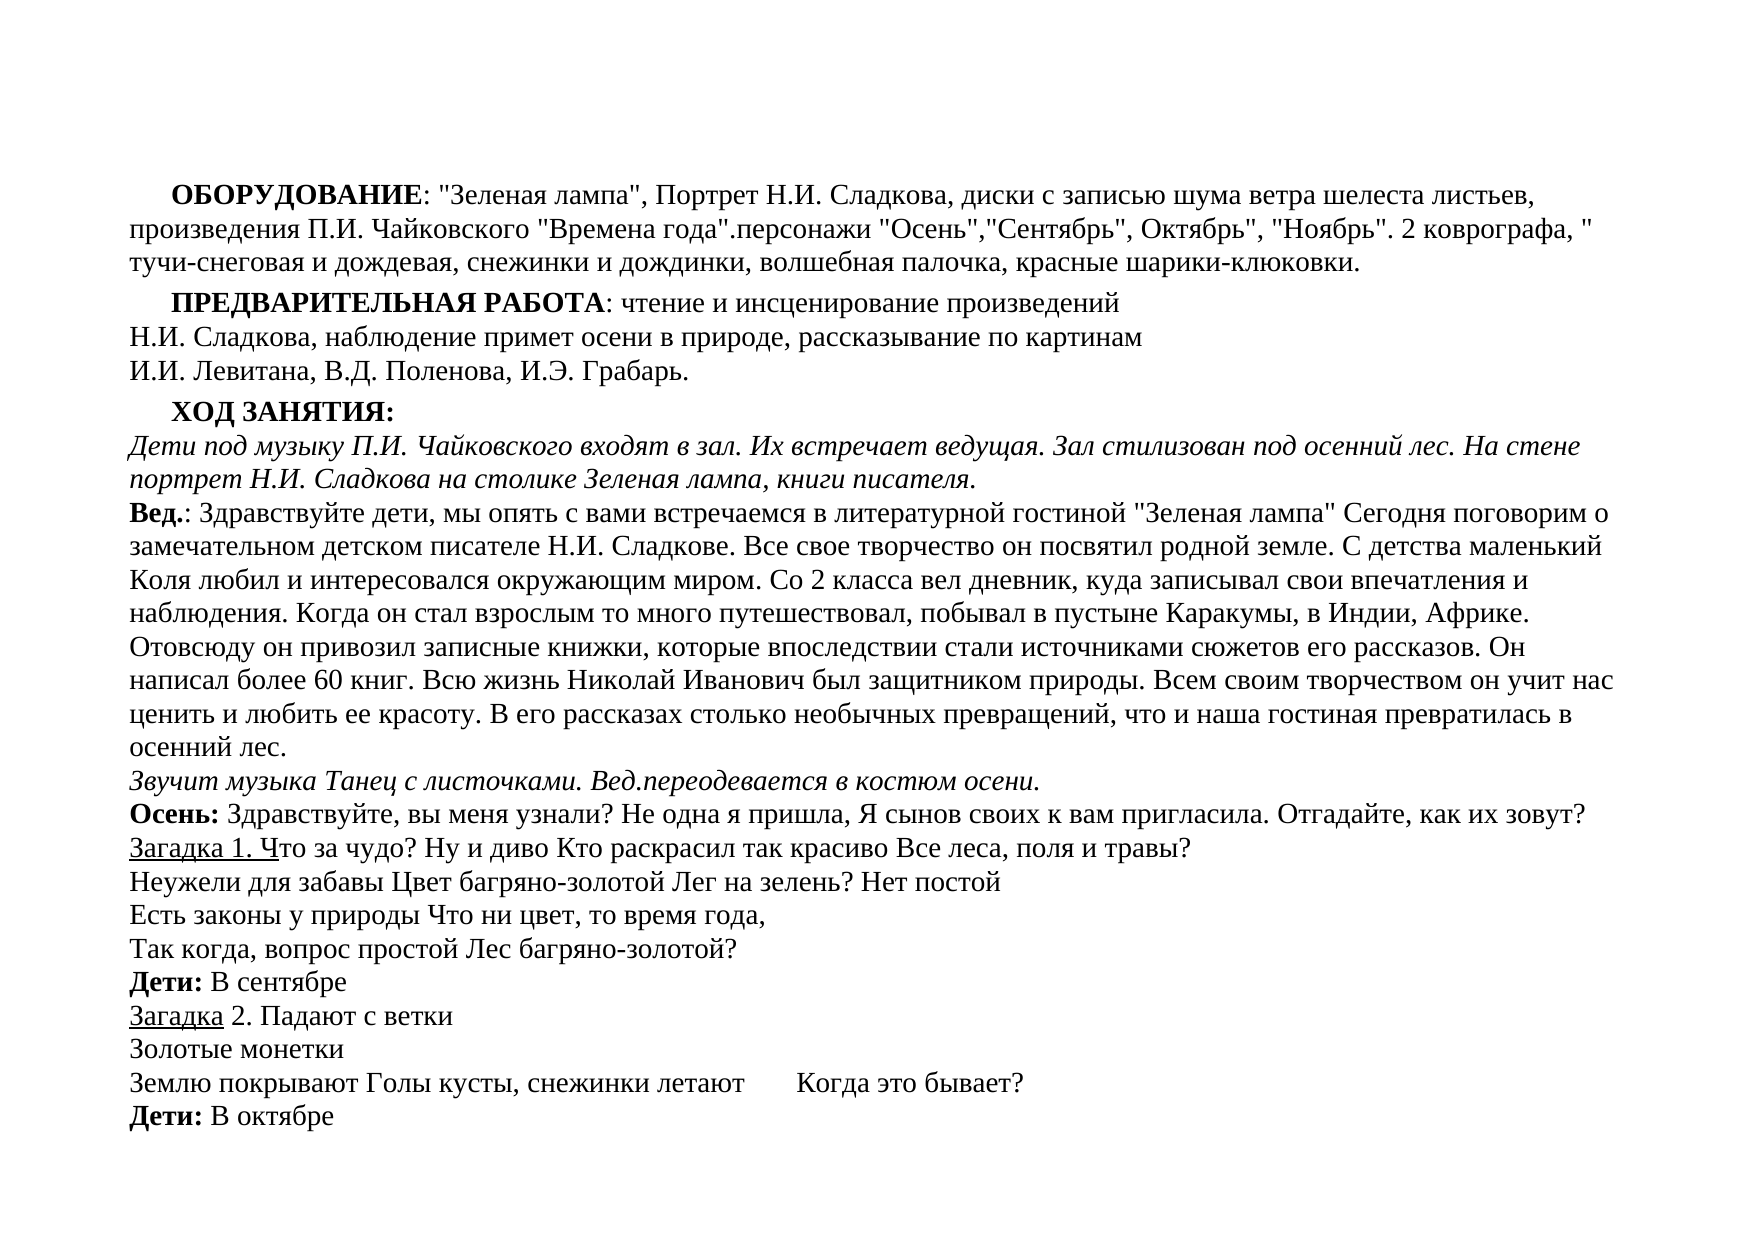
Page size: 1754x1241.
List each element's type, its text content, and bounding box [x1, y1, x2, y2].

text ОБОРУДОВАНИЕ: "Зеленая лампа", Портрет Н.И. Сладкова, диски с записью шума ветра шелеста листьев, произведения П.И. Чайковского "Времена года".персонажи "Осень","Сентябрь", Октябрь", "Ноябрь". 2 коврографа, " тучи-снеговая и дождевая, снежинки и дождинки, волшебная палочка, красные шарики-клюковки. [129, 177, 1625, 278]
text ПРЕДВАРИТЕЛЬНАЯ РАБОТА: чтение и инсценирование произведений Н.И. Сладкова, наблюдение примет осени в природе, рассказывание по картинам И.И. Левитана, В.Д. Поленова, И.Э. Грабарь. [129, 286, 1625, 386]
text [129, 394, 1625, 1132]
